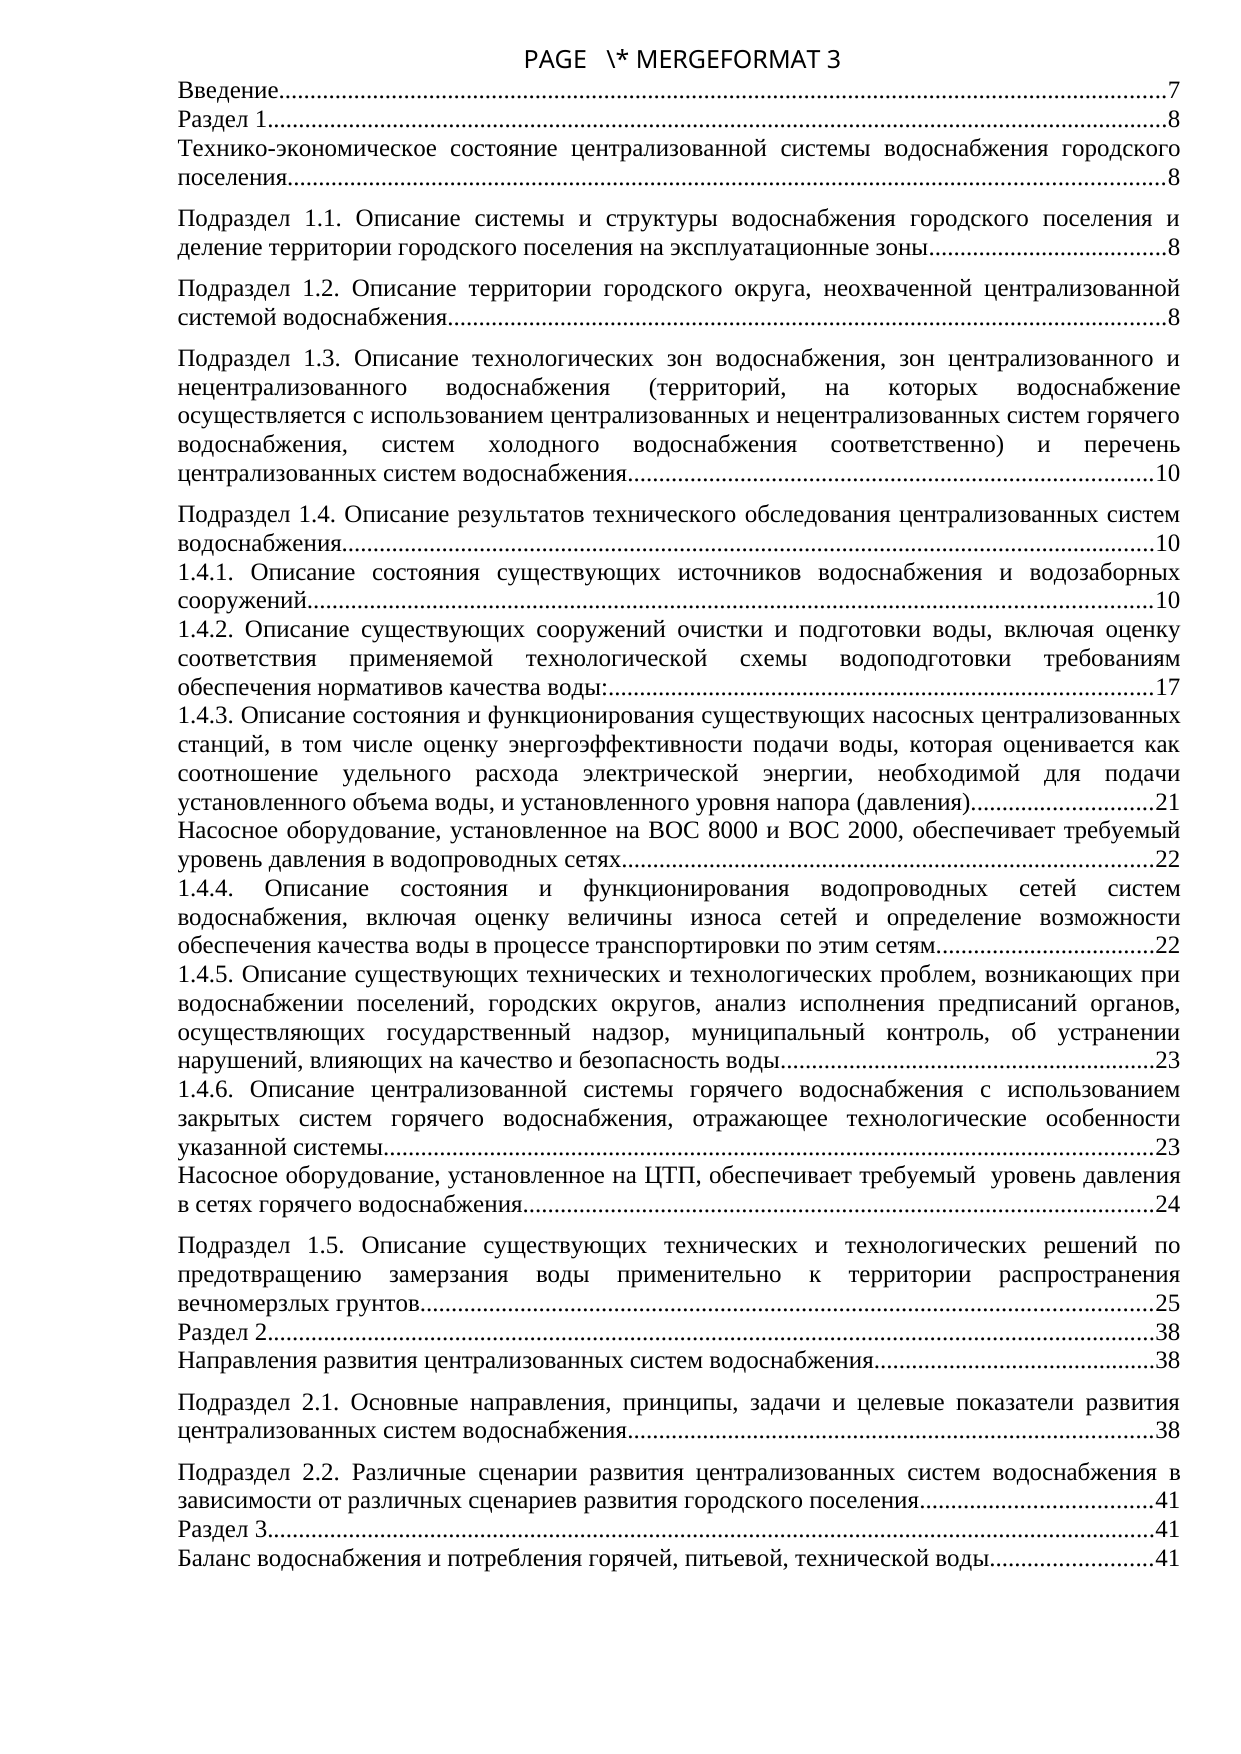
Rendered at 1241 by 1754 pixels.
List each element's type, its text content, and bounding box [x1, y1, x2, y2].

text Подраздел 1.4. Описание результатов технического обследования централизованных систем водоснабжения 10 [177, 499, 1181, 557]
text Раздел 2. 38 [177, 1317, 1181, 1345]
text Насосное оборудование, установленное на ЦТП, обеспечивает требуемый уровень давления в сетях горячего водоснабжения 24 [177, 1160, 1181, 1218]
text Баланс водоснабжения и потребления горячей, питьевой, технической воды 41 [177, 1543, 1181, 1572]
text Технико-экономическое состояние централизованной системы водоснабжения городского поселения 8 [177, 133, 1181, 190]
text Подраздел 1.1. Описание системы и структуры водоснабжения городского поселения и деление территории городского поселения на эксплуатационные зоны 8 [177, 203, 1181, 260]
text 1.4.2. Описание существующих сооружений очистки и подготовки воды, включая оценку соответствия применяемой технологической схемы водоподготовки требованиям обеспечения нормативов качества воды: 17 [177, 614, 1181, 700]
text 1.4.1. Описание состояния существующих источников водоснабжения и водозаборных сооружений 10 [177, 557, 1181, 614]
text Раздел 1. 8 [177, 104, 1181, 133]
text 1.4.4. Описание состояния и функционирования водопроводных сетей систем водоснабжения, включая оценку величины износа сетей и определение возможности обеспечения качества воды в процессе транспортировки по этим сетям. 22 [177, 873, 1181, 959]
text Насосное оборудование, установленное на ВОС 8000 и ВОС 2000, обеспечивает требуемый уровень давления в водопроводных сетях. 22 [177, 815, 1181, 873]
text Подраздел 1.2. Описание территории городского округа, неохваченной централизованной системой водоснабжения 8 [177, 273, 1181, 330]
text Направления развития централизованных систем водоснабжения 38 [177, 1345, 1181, 1374]
text Подраздел 2.2. Различные сценарии развития централизованных систем водоснабжения в зависимости от различных сценариев развития городского поселения 41 [177, 1457, 1181, 1514]
text Подраздел 2.1. Основные направления, принципы, задачи и целевые показатели развития централизованных систем водоснабжения 38 [177, 1387, 1181, 1444]
text Подраздел 1.5. Описание существующих технических и технологических решений по предотвращению замерзания воды применительно к территории распространения вечномерзлых грунтов 25 [177, 1230, 1181, 1317]
text Раздел 3. 41 [177, 1514, 1181, 1543]
text Подраздел 1.3. Описание технологических зон водоснабжения, зон централизованного и нецентрализованного водоснабжения (территорий, на которых водоснабжение осуществляется с использованием централизованных и нецентрализованных систем горячего водоснабжения, систем холодного водоснабжения соответственно) и перечень централизованных систем водоснабжения 10 [177, 343, 1181, 487]
text 1.4.3. Описание состояния и функционирования существующих насосных централизованных станций, в том числе оценку энергоэффективности подачи воды, которая оценивается как соотношение удельного расхода электрической энергии, необходимой для подачи установленного объема воды, и установленного уровня напора (давления). 21 [177, 700, 1181, 815]
text Введение 7 [177, 75, 1181, 104]
text 1.4.6. Описание централизованной системы горячего водоснабжения с использованием закрытых систем горячего водоснабжения, отражающее технологические особенности указанной системы 23 [177, 1074, 1181, 1160]
text 1.4.5. Описание существующих технических и технологических проблем, возникающих при водоснабжении поселений, городских округов, анализ исполнения предписаний органов, осуществляющих государственный надзор, муниципальный контроль, об устранении нарушений, влияющих на качество и безопасность воды 23 [177, 959, 1181, 1074]
